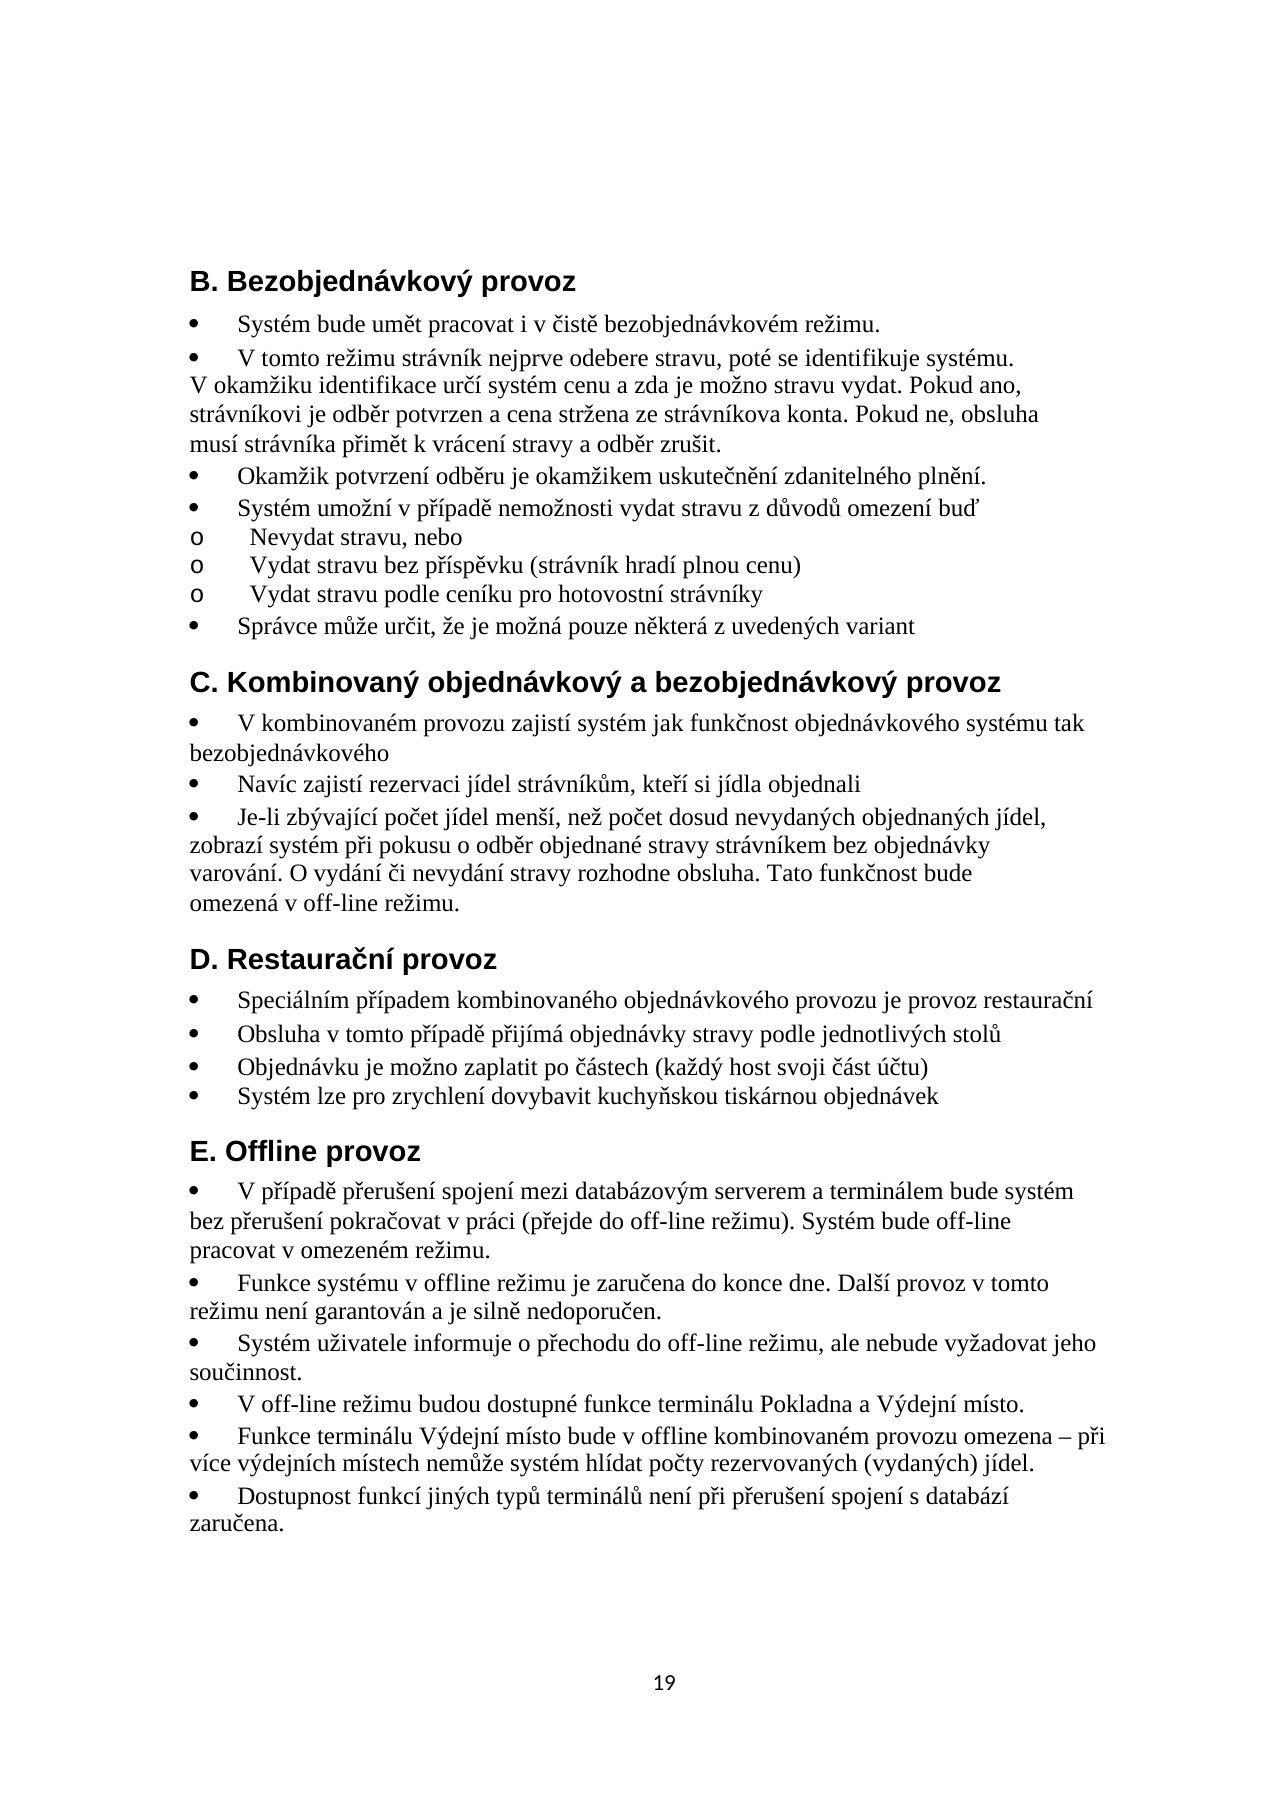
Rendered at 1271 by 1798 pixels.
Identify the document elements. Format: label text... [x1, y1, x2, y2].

text součinnost. [189, 1357, 1257, 1386]
text o Vydat stravu bez příspěvku (strávník hradí plnou cenu) [189, 550, 1257, 579]
text více výdejních místech nemůže systém hlídat počty rezervovaných (vydaných) jídel. [189, 1451, 1257, 1477]
text D. Restaurační provoz [189, 940, 1257, 977]
text Systém umožní v případě nemožnosti vydat stravu z důvodů omezení buď [189, 491, 1257, 523]
text B. Bezobjednávkový provoz [189, 255, 1257, 300]
text musí strávníka přimět k vrácení stravy a odběr zrušit. [189, 428, 1257, 458]
text C. Kombinovaný objednávkový a bezobjednávkový provoz [189, 664, 1257, 699]
text varování. O vydání či nevydání stravy rozhodne obsluha. Tato funkčnost bude [189, 859, 1257, 887]
text Správce může určit, že je možná pouze některá z uvedených variant [189, 609, 1257, 641]
text zaručena. [189, 1511, 1257, 1536]
text Okamžik potvrzení odběru je okamžikem uskutečnění zdanitelného plnění. [189, 458, 1257, 491]
text Systém bude umět pracovat i v čistě bezobjednávkovém režimu. [189, 300, 1257, 340]
text omezená v off-line režimu. [189, 887, 1257, 917]
text Je-li zbývající počet jídel menší, než počet dosud nevydaných objednaných jídel, [189, 799, 1257, 832]
text o Nevydat stravu, nebo [189, 523, 1257, 550]
text strávníkovi je odběr potvrzen a cena stržena ze strávníkova konta. Pokud ne, obsluha [189, 398, 1257, 428]
text režimu není garantován a je silně nedoporučen. [189, 1298, 1257, 1325]
text V off-line režimu budou dostupné funkce terminálu Pokladna a Výdejní místo. [189, 1386, 1257, 1419]
text Dostupnost funkcí jiných typů terminálů není při přerušení spojení s databází [189, 1477, 1257, 1511]
text zobrazí systém při pokusu o odběr objednané stravy strávníkem bez objednávky [189, 832, 1257, 859]
text V kombinovaném provozu zajistí systém jak funkčnost objednávkového systému tak [189, 699, 1257, 739]
text o Vydat stravu podle ceníku pro hotovostní strávníky [189, 579, 1257, 609]
text V tomto režimu strávník nejprve odebere stravu, poté se identifikuje systému. [189, 340, 1257, 373]
text bezobjednávkového [189, 739, 1257, 766]
text Systém lze pro zrychlení dovybavit kuchyňskou tiskárnou objednávek [189, 1082, 1257, 1110]
text bez přerušení pokračovat v práci (přejde do off-line režimu). Systém bude off-line [189, 1207, 1257, 1235]
text Funkce terminálu Výdejní místo bude v offline kombinovaném provozu omezena – při [189, 1419, 1257, 1451]
text Objednávku je možno zaplatit po částech (každý host svoji část účtu) [189, 1049, 1257, 1082]
text Funkce systému v offline režimu je zaručena do konce dne. Další provoz v tomto [189, 1264, 1257, 1298]
text Systém uživatele informuje o přechodu do off-line režimu, ale nebude vyžadovat jeho [189, 1325, 1257, 1357]
text Obsluha v tomto případě přijímá objednávky stravy podle jednotlivých stolů [189, 1016, 1257, 1049]
text Speciálním případem kombinovaného objednávkového provozu je provoz restaurační [189, 977, 1257, 1016]
text V případě přerušení spojení mezi databázovým serverem a terminálem bude systém [189, 1168, 1257, 1207]
text V okamžiku identifikace určí systém cenu a zda je možno stravu vydat. Pokud ano, [189, 373, 1257, 398]
text Navíc zajistí rezervaci jídel strávníkům, kteří si jídla objednali [189, 766, 1257, 799]
text E. Offline provoz [189, 1133, 1257, 1168]
text pracovat v omezeném režimu. [189, 1235, 1257, 1264]
